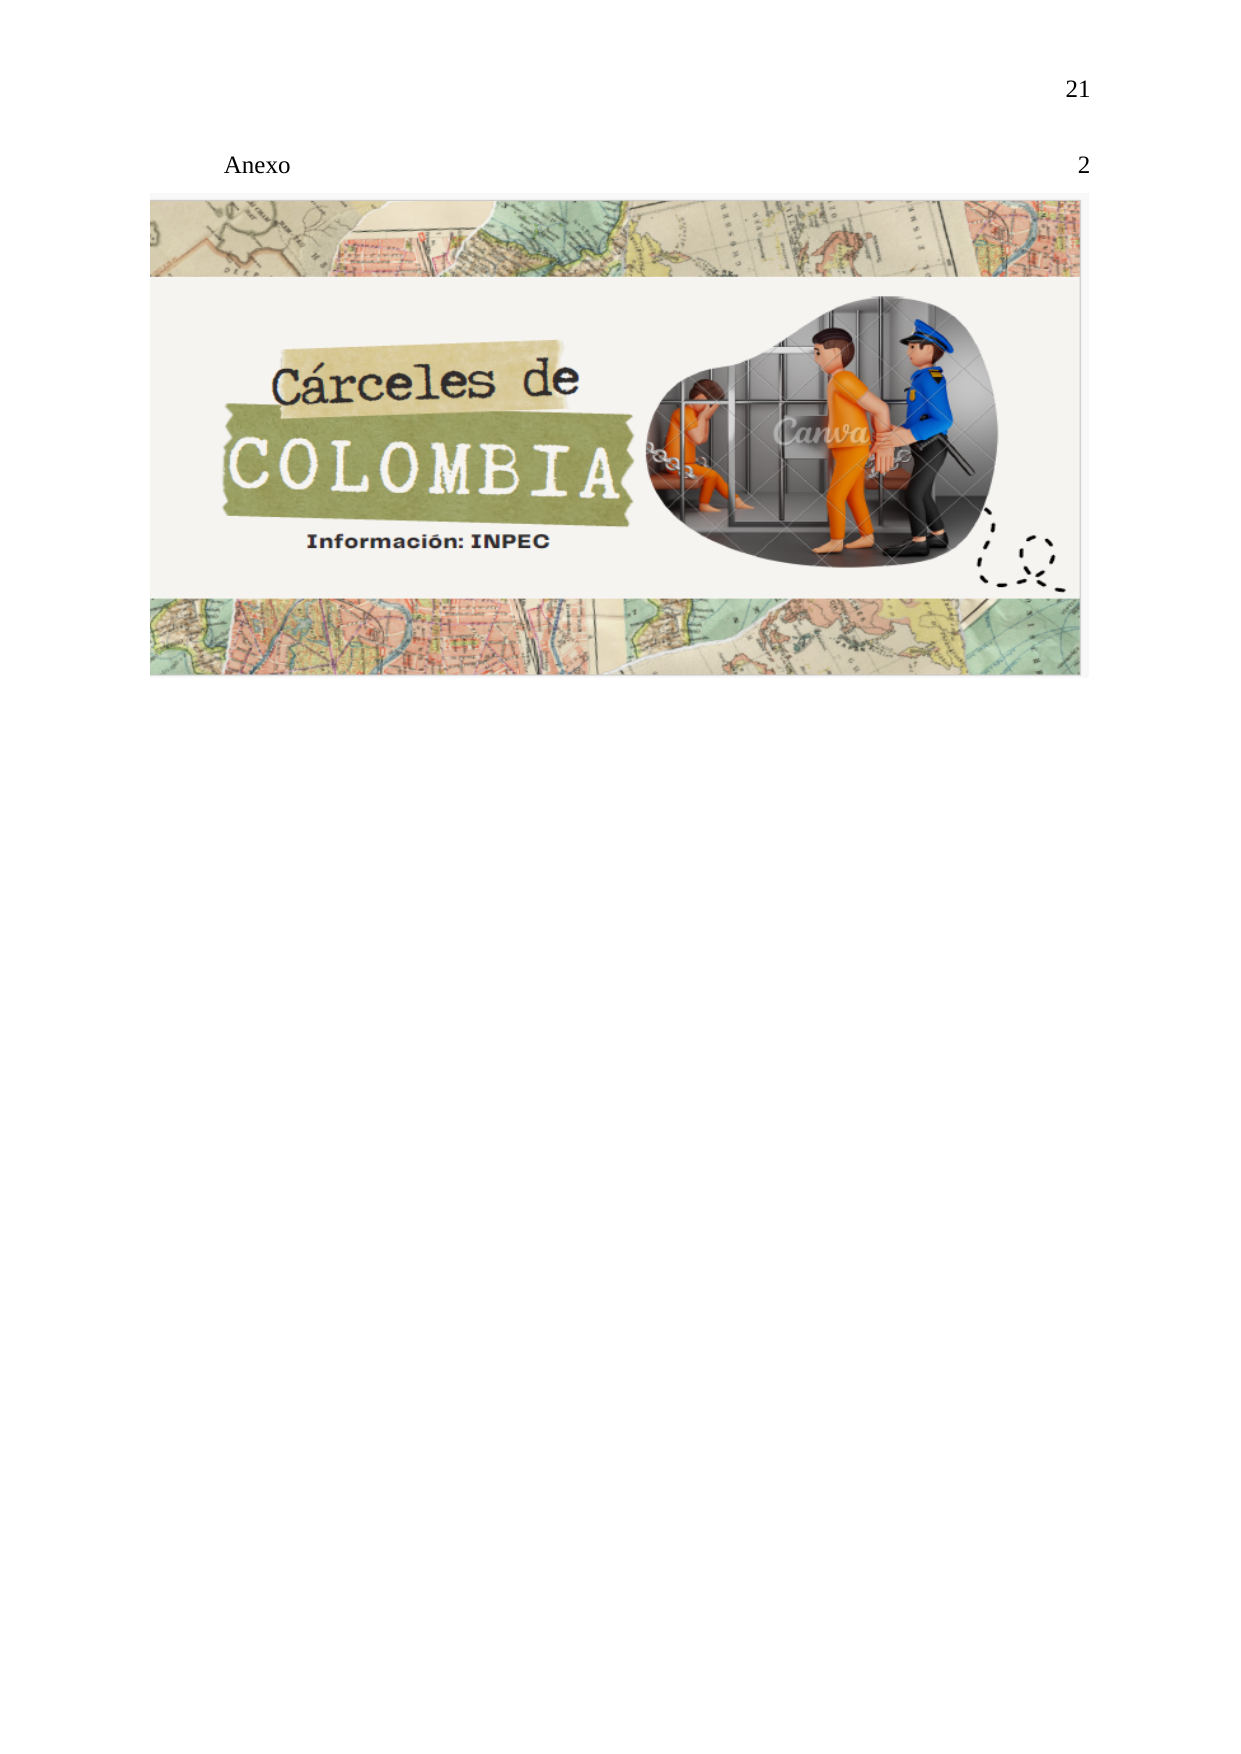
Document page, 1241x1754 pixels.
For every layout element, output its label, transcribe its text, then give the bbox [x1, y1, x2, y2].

picture [150, 193, 1089, 678]
